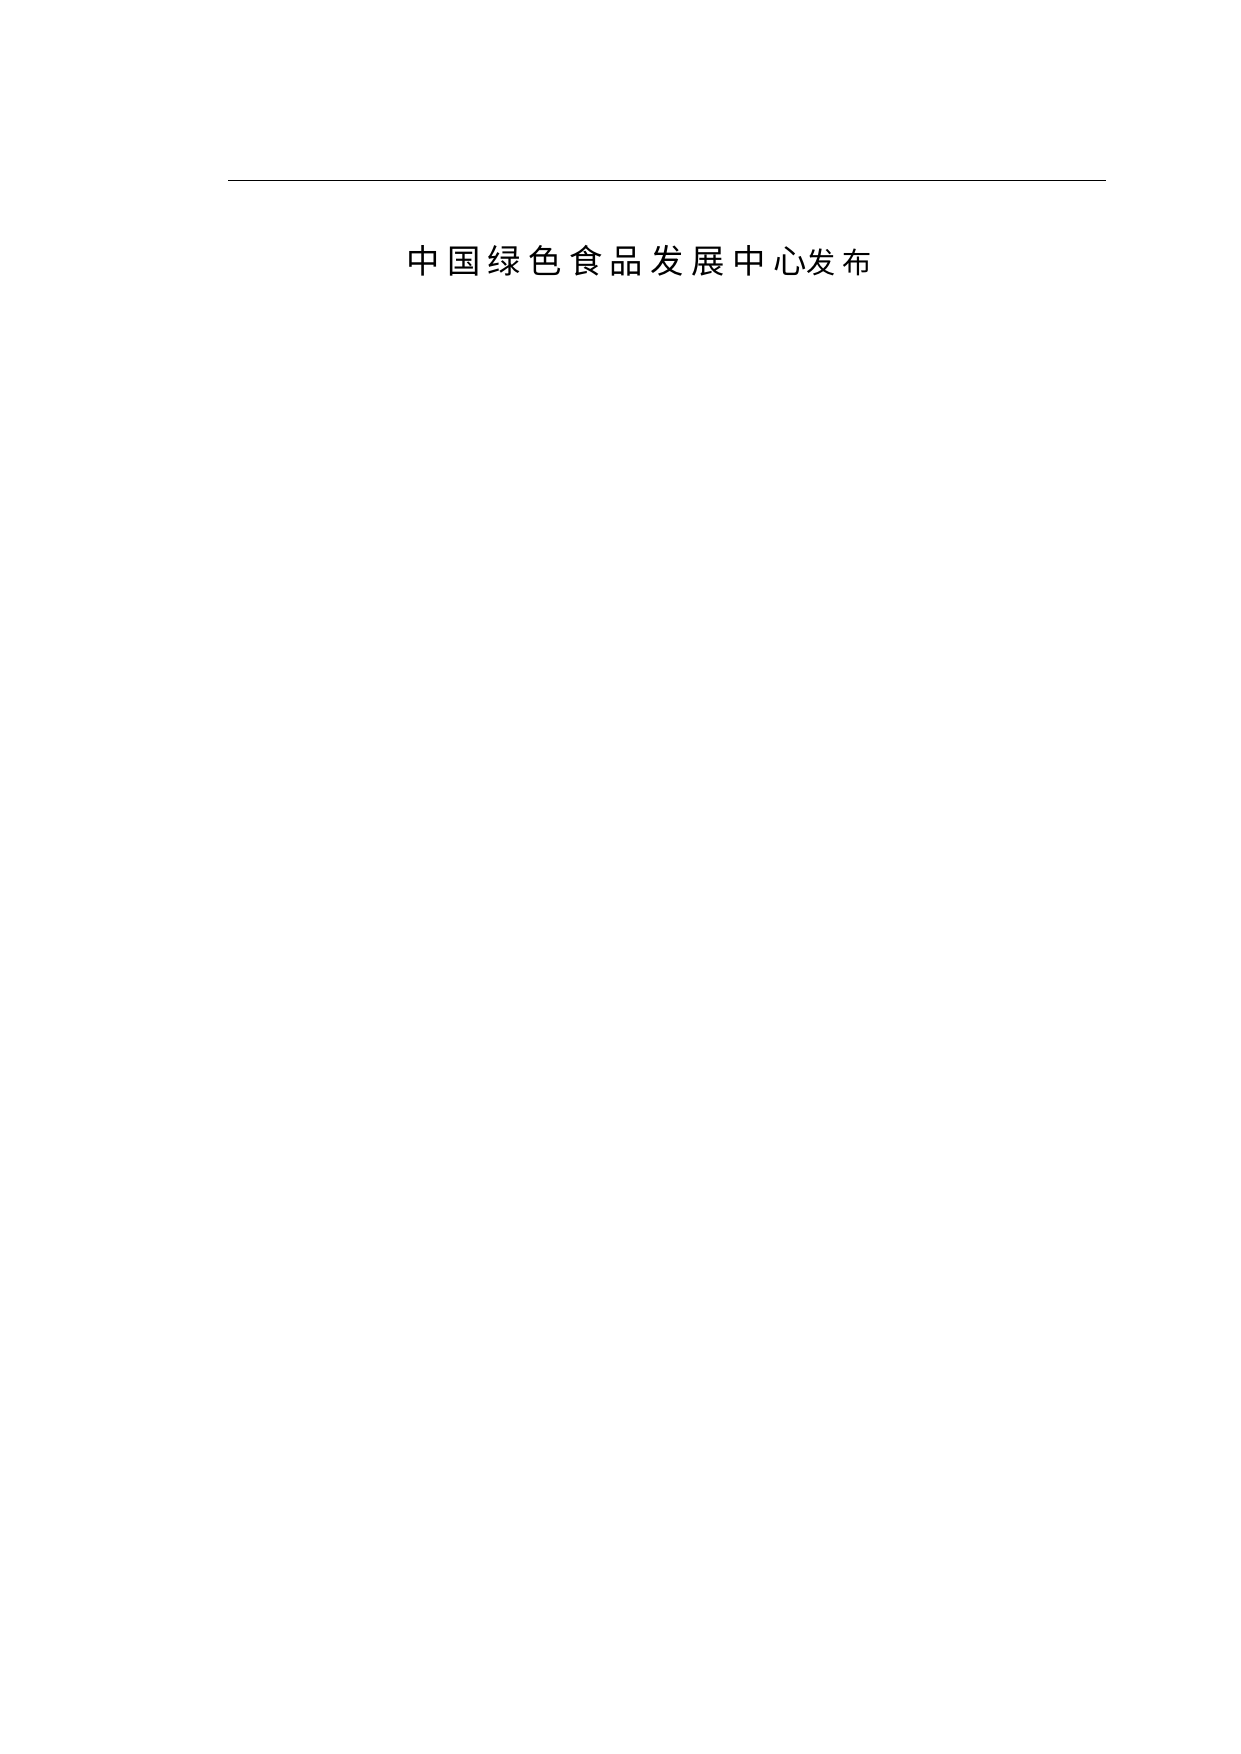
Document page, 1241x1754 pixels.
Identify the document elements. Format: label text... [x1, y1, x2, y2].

text 中国绿色食品发展中心发 布 [225, 227, 1053, 292]
